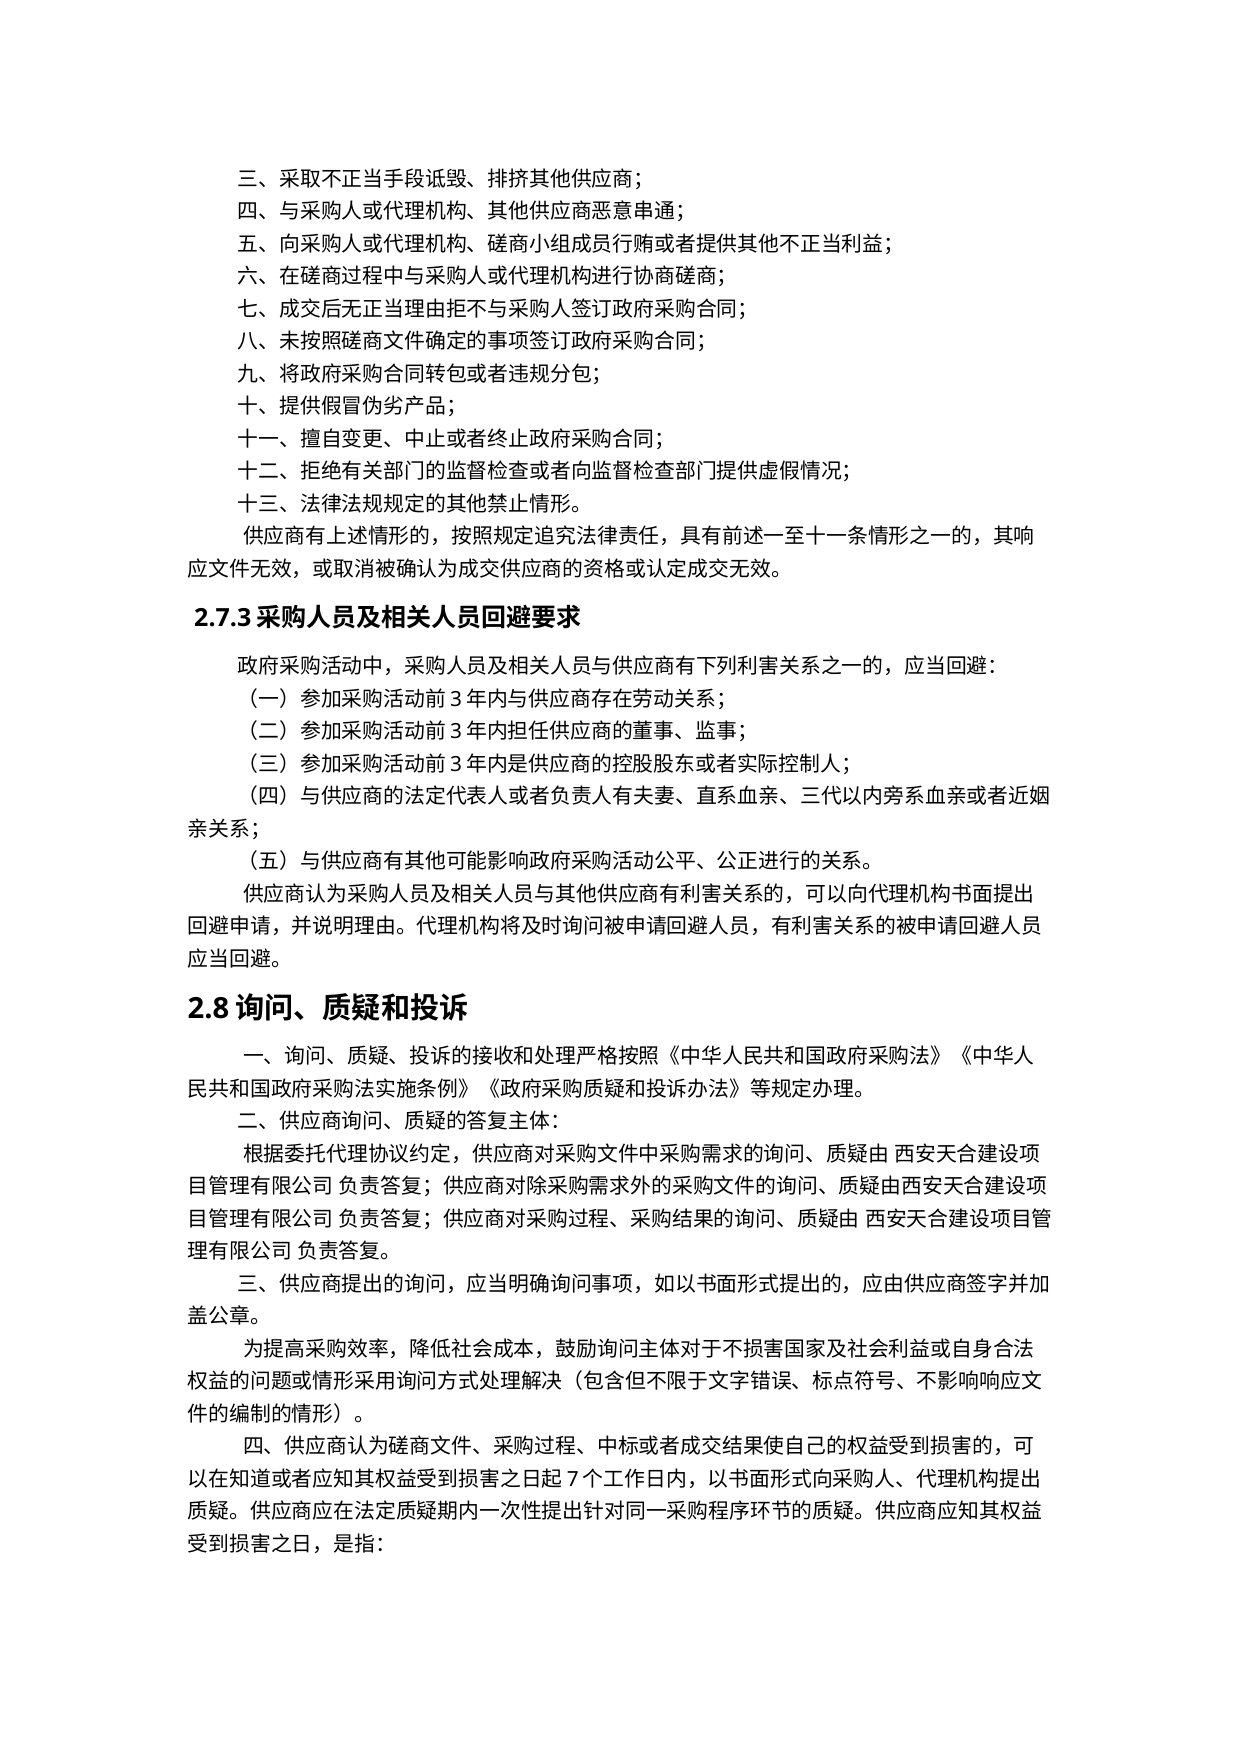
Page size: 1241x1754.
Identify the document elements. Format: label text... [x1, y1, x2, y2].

text 三、采取不正当手段诋毁、排挤其他供应商； [187, 162, 1053, 194]
text 六、在磋商过程中与采购人或代理机构进行协商磋商； [187, 259, 1053, 292]
text （四）与供应商的法定代表人或者负责人有夫妻、直系血亲、三代以内旁系血亲或者近姻亲关系； [187, 779, 1053, 844]
text 供应商有上述情形的，按照规定追究法律责任，具有前述一至十一条情形之一的，其响应文件无效，或取消被确认为成交供应商的资格或认定成交无效。 [187, 519, 1053, 584]
text （二）参加采购活动前3年内担任供应商的董事、监事； [187, 714, 1053, 747]
text 二、供应商询问、质疑的答复主体： [187, 1104, 1053, 1137]
text 八、未按照磋商文件确定的事项签订政府采购合同； [187, 324, 1053, 357]
text 十二、拒绝有关部门的监督检查或者向监督检查部门提供虚假情况； [187, 454, 1053, 487]
text 政府采购活动中，采购人员及相关人员与供应商有下列利害关系之一的，应当回避： [187, 649, 1053, 682]
text 九、将政府采购合同转包或者违规分包； [187, 357, 1053, 389]
text 三、供应商提出的询问，应当明确询问事项，如以书面形式提出的，应由供应商签字并加盖公章。 [187, 1267, 1053, 1332]
text 十、提供假冒伪劣产品； [187, 389, 1053, 422]
text 供应商认为采购人员及相关人员与其他供应商有利害关系的，可以向代理机构书面提出回避申请，并说明理由。代理机构将及时询问被申请回避人员，有利害关系的被申请回避人员应当回避。 [187, 877, 1053, 974]
text （五）与供应商有其他可能影响政府采购活动公平、公正进行的关系。 [187, 844, 1053, 877]
text 2.7.3采购人员及相关人员回避要求 [187, 584, 1053, 649]
text 七、成交后无正当理由拒不与采购人签订政府采购合同； [187, 292, 1053, 324]
text （三）参加采购活动前3年内是供应商的控股股东或者实际控制人； [187, 747, 1053, 779]
text 四、供应商认为磋商文件、采购过程、中标或者成交结果使自己的权益受到损害的，可以在知道或者应知其权益受到损害之日起7个工作日内，以书面形式向采购人、代理机构提出质疑。供应商应在法定质疑期内一次性提出针对同一采购程序环节的质疑。供应商应知其权益受到损害之日，是指： [187, 1429, 1053, 1559]
text 为提高采购效率，降低社会成本，鼓励询问主体对于不损害国家及社会利益或自身合法权益的问题或情形采用询问方式处理解决（包含但不限于文字错误、标点符号、不影响响应文件的编制的情形）。 [187, 1332, 1053, 1429]
text 四、与采购人或代理机构、其他供应商恶意串通； [187, 194, 1053, 227]
text 十三、法律法规规定的其他禁止情形。 [187, 487, 1053, 519]
text 根据委托代理协议约定，供应商对采购文件中采购需求的询问、质疑由 西安天合建设项目管理有限公司 负责答复；供应商对除采购需求外的采购文件的询问、质疑由西安天合建设项目管理有限公司 负责答复；供应商对采购过程、采购结果的询问、质疑由 西安天合建设项目管理有限公司 负责答复。 [187, 1137, 1053, 1267]
text 一、询问、质疑、投诉的接收和处理严格按照《中华人民共和国政府采购法》《中华人民共和国政府采购法实施条例》《政府采购质疑和投诉办法》等规定办理。 [187, 1039, 1053, 1104]
text 十一、擅自变更、中止或者终止政府采购合同； [187, 422, 1053, 454]
text 2.8询问、质疑和投诉 [187, 974, 1053, 1039]
text （一）参加采购活动前3年内与供应商存在劳动关系； [187, 682, 1053, 714]
text 五、向采购人或代理机构、磋商小组成员行贿或者提供其他不正当利益； [187, 227, 1053, 259]
